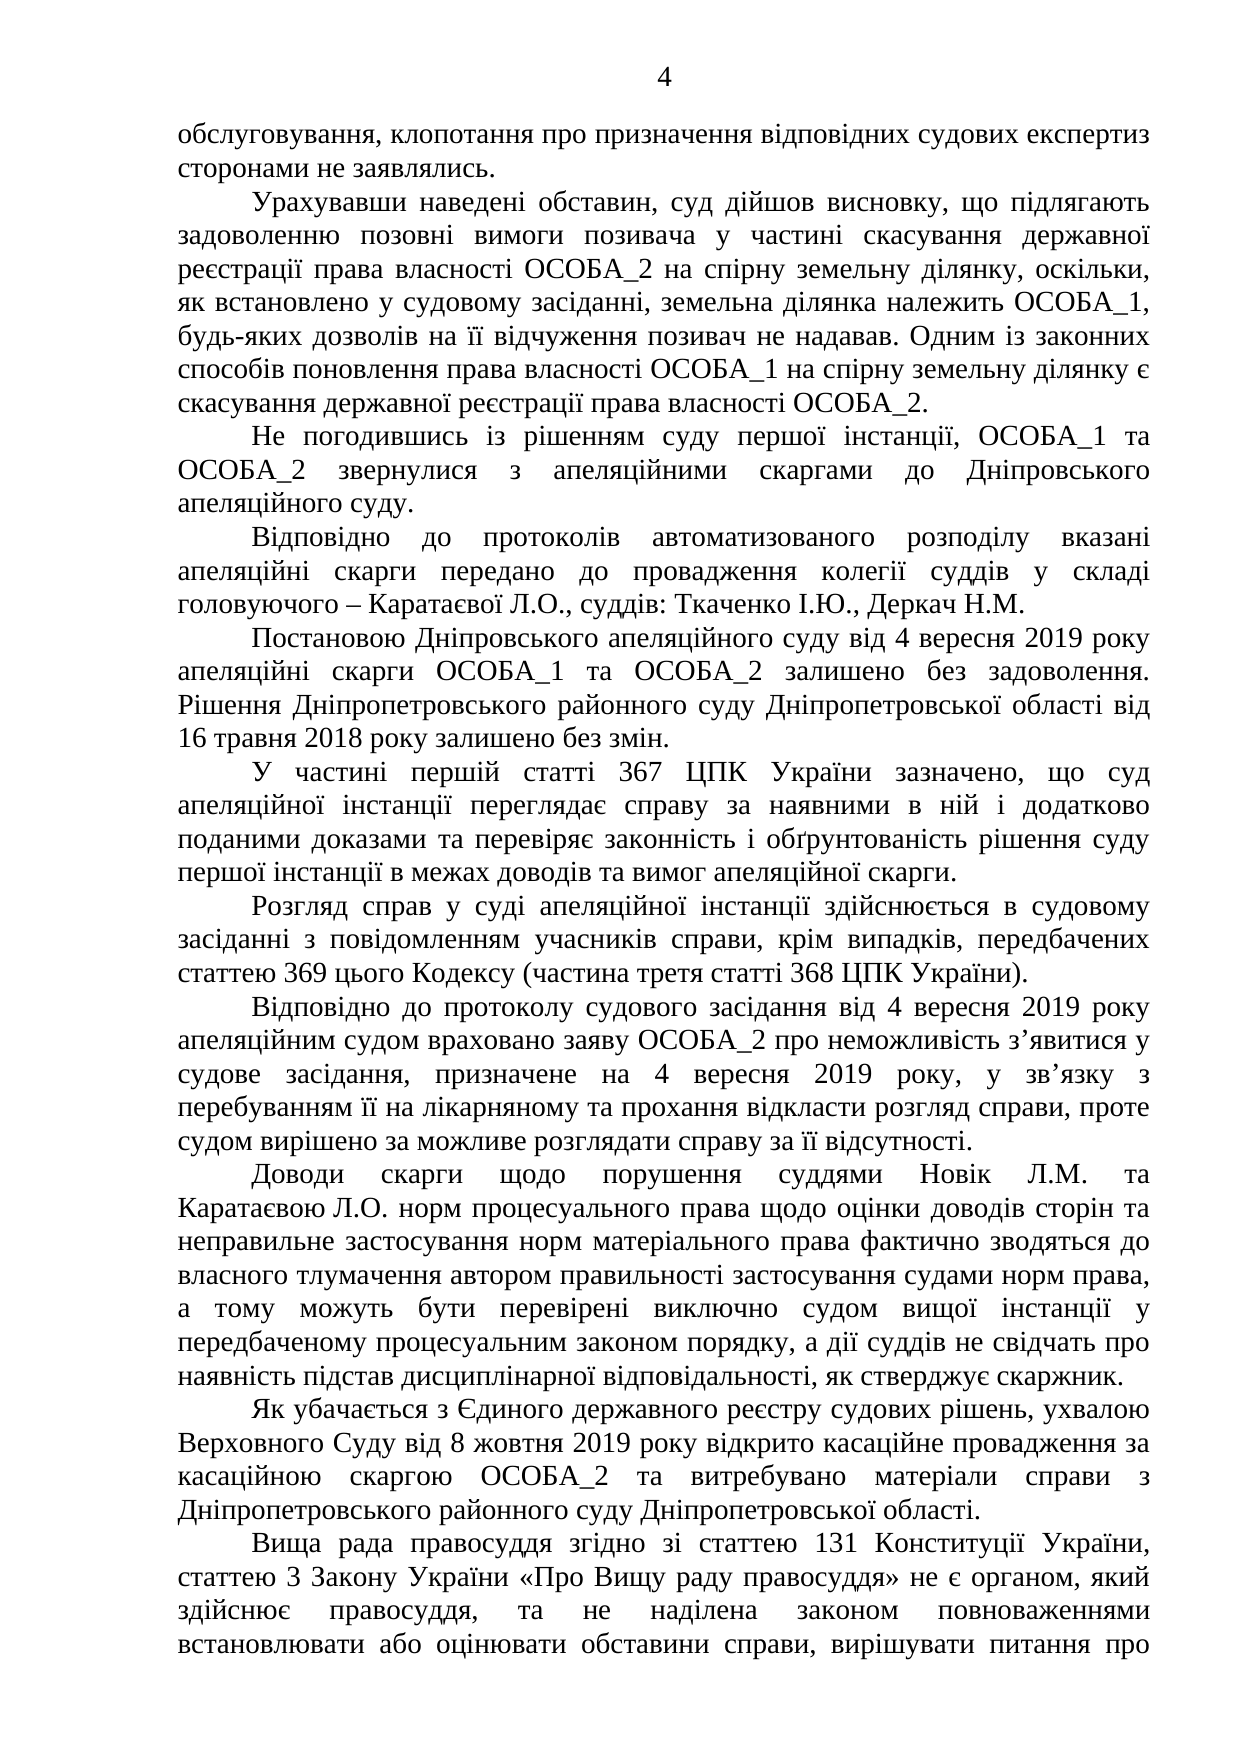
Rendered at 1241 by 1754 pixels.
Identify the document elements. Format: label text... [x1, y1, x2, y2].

text Доводи скарги щодо порушення суддями Новік Л.М. та Каратаєвою Л.О. норм процесуального права щодо оцінки доводів сторін та неправильне застосування норм матеріального права фактично зводяться до власного тлумачення автором правильності застосування судами норм права, а тому можуть бути перевірені виключно судом вищої інстанції у передбаченому процесуальним законом порядку, а дії суддів не свідчать про наявність підстав дисциплінарної відповідальності, як стверджує скаржник. [177, 1156, 1151, 1391]
text У частині першій статті 367 ЦПК України зазначено, що суд апеляційної інстанції переглядає справу за наявними в ній і додатково поданими доказами та перевіряє законність і обґрунтованість рішення суду першої інстанції в межах доводів та вимог апеляційної скарги. [177, 754, 1151, 888]
text Як убачається з Єдиного державного реєстру судових рішень, ухвалою Верховного Суду від 8 жовтня 2019 року відкрито касаційне провадження за касаційною скаргою ОСОБА_2 та витребувано матеріали справи з Дніпропетровського районного суду Дніпропетровської області. [177, 1391, 1151, 1525]
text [177, 1525, 1151, 1659]
text Розгляд справ у суді апеляційної інстанції здійснюється в судовому засіданні з повідомленням учасників справи, крім випадків, передбачених статтею 369 цього Кодексу (частина третя статті 368 ЦПК України). [177, 888, 1151, 989]
text Не погодившись із рішенням суду першої інстанції, ОСОБА_1 та ОСОБА_2 звернулися з апеляційними скаргами до Дніпровського апеляційного суду. [177, 418, 1151, 519]
text Відповідно до протоколів автоматизованого розподілу вказані апеляційні скарги передано до провадження колегії суддів у складі головуючого – Каратаєвої Л.О., суддів: Ткаченко І.Ю., Деркач Н.М. [177, 519, 1151, 620]
text Постановою Дніпровського апеляційного суду від 4 вересня 2019 року апеляційні скарги ОСОБА_1 та ОСОБА_2 залишено без задоволення. Рішення Дніпропетровського районного суду Дніпропетровської області від 16 травня 2018 року залишено без змін. [177, 620, 1151, 754]
text Відповідно до протоколу судового засідання від 4 вересня 2019 року апеляційним судом враховано заяву ОСОБА_2 про неможливість з’явитися у судове засідання, призначене на 4 вересня 2019 року, у зв’язку з перебуванням її на лікарняному та прохання відкласти розгляд справи, проте судом вирішено за можливе розглядати справу за її відсутності. [177, 989, 1151, 1156]
text Урахувавши наведені обставин, суд дійшов висновку, що підлягають задоволенню позовні вимоги позивача у частині скасування державної реєстрації права власності ОСОБА_2 на спірну земельну ділянку, оскільки, як встановлено у судовому засіданні, земельна ділянка належить ОСОБА_1, будь-яких дозволів на її відчуження позивач не надавав. Одним із законних способів поновлення права власності ОСОБА_1 на спірну земельну ділянку є скасування державної реєстрації права власності ОСОБА_2. [177, 184, 1151, 418]
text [177, 117, 1151, 184]
